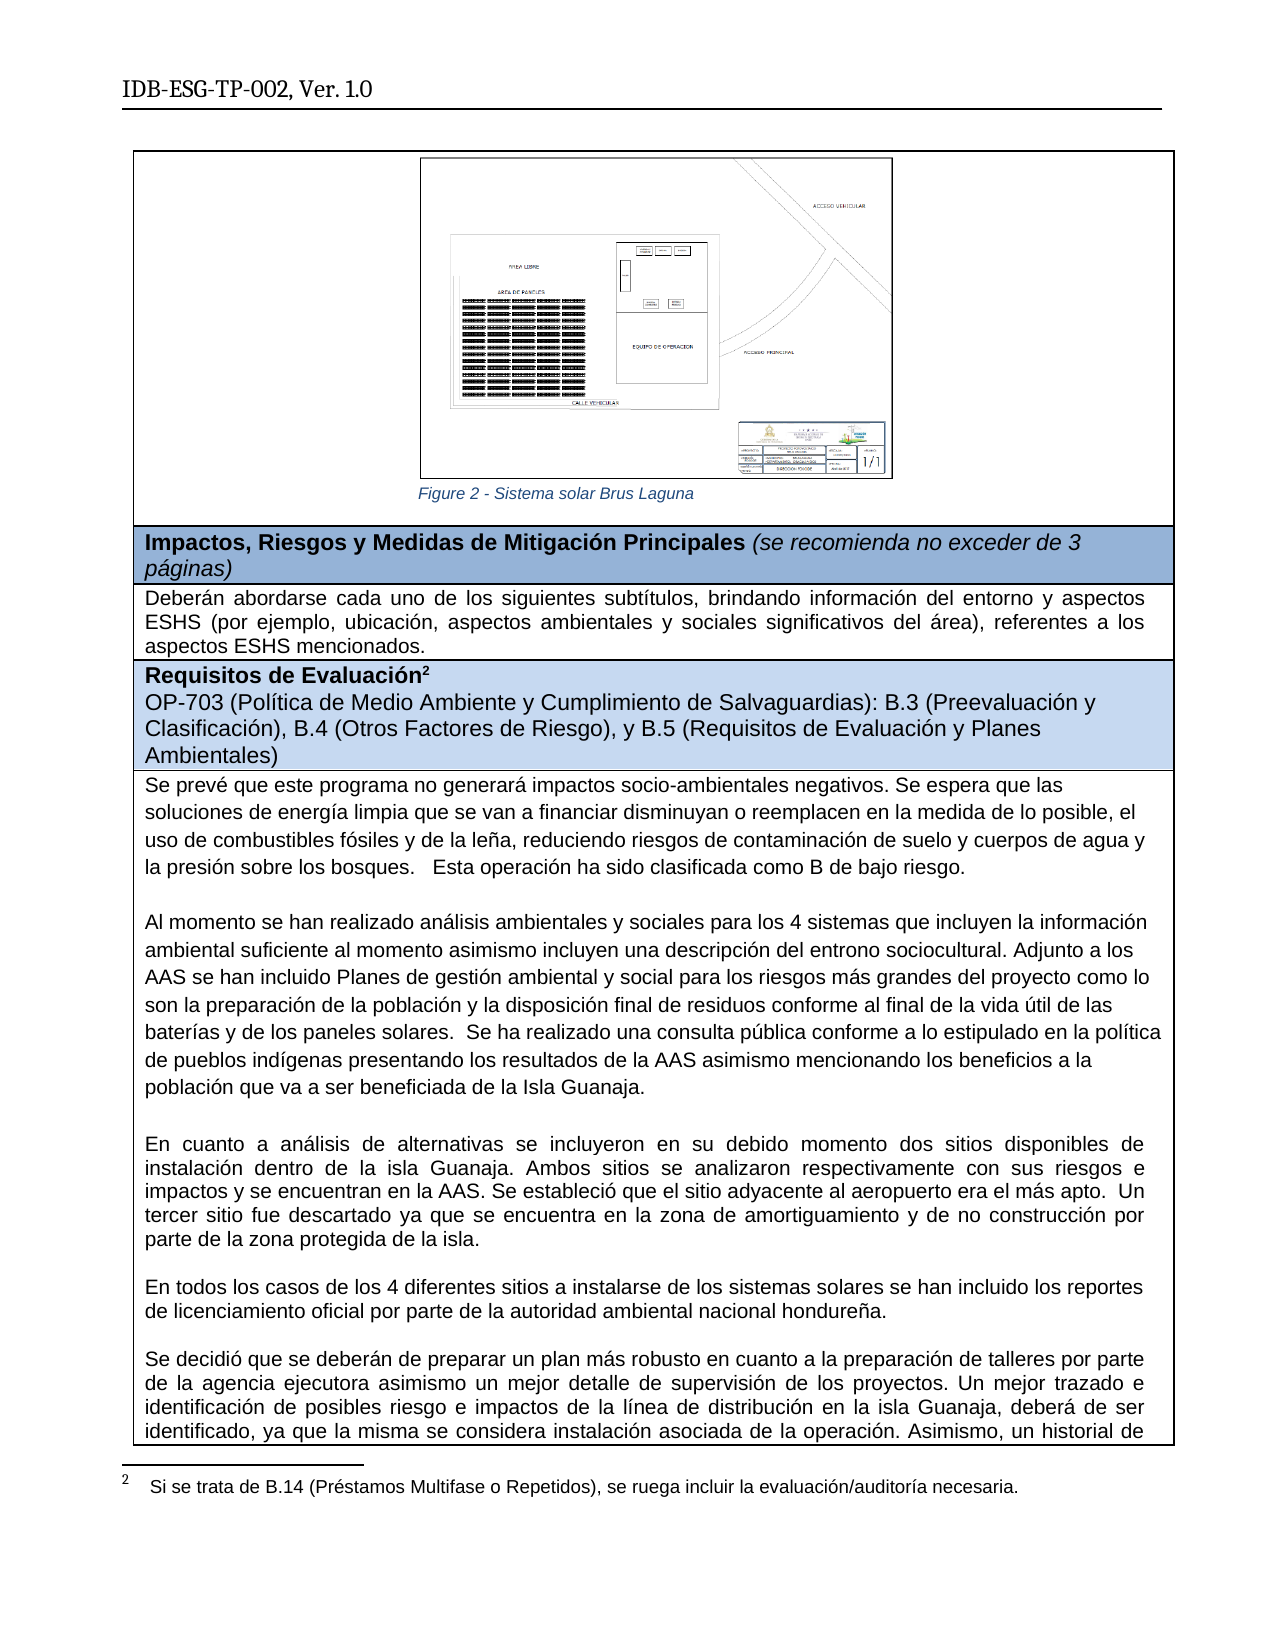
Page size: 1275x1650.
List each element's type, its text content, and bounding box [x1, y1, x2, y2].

table_cell Requisitos de Evaluación OP-703 (Política de Medio Ambiente y Cumplimiento de Salvaguardias): B.3 (Preevaluación y Clasificación), B.4 (Otros Factores de Riesgo), y B.5 (Requisitos de Evaluación y Planes Ambientales) [134, 661, 1173, 769]
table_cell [134, 152, 1173, 525]
table_cell Impactos, Riesgos y Medidas de Mitigación Principales (se recomienda no exceder de 3 páginas) [134, 527, 1173, 583]
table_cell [134, 771, 1173, 1444]
table_cell Deberán abordarse cada uno de los siguientes subtítulos, brindando información del entorno y aspectos ESHS (por ejemplo, ubicación, aspectos ambientales y sociales significativos del área), referentes a los aspectos ESHS mencionados. [134, 585, 1173, 659]
picture [412, 153, 896, 484]
